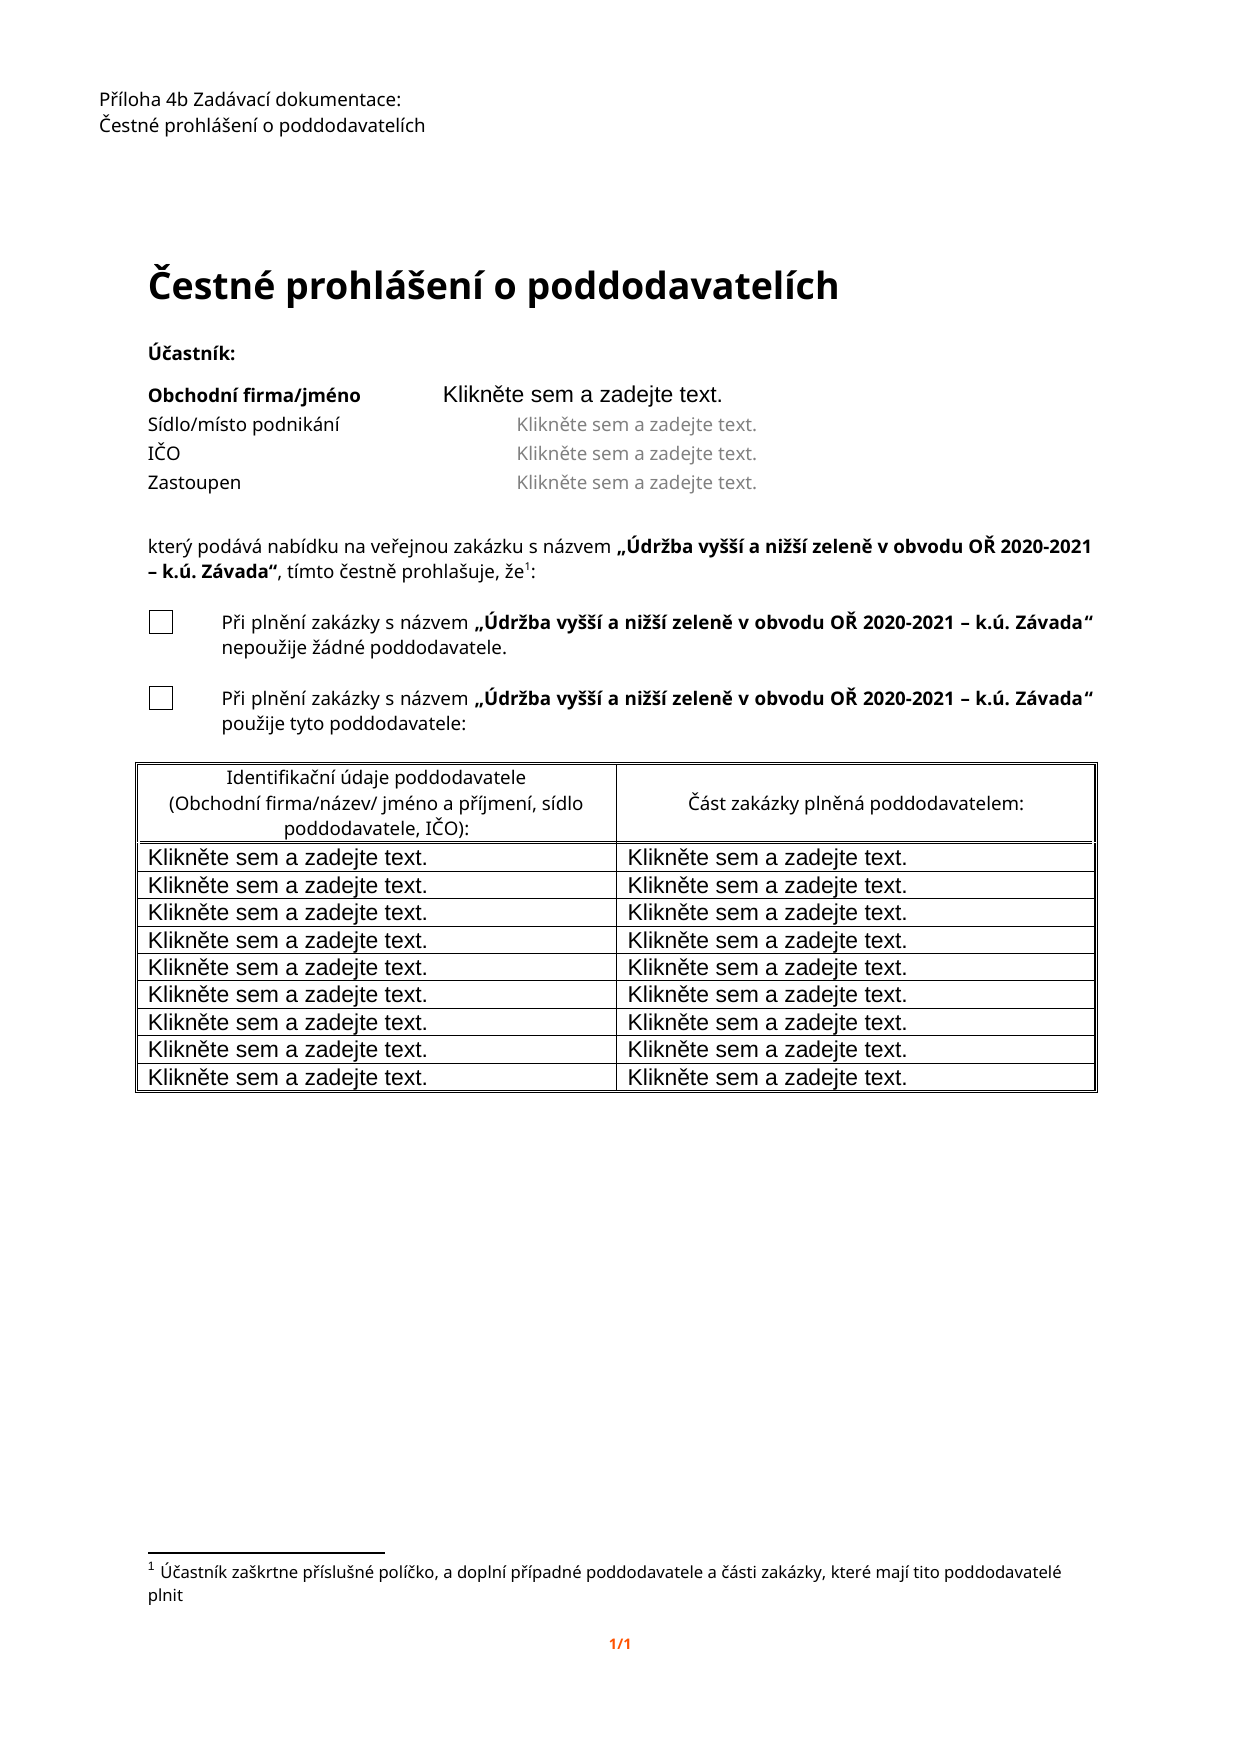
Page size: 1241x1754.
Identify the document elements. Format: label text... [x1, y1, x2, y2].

text Obchodní firma/jméno [148, 379, 1093, 408]
text Sídlo/místo podnikání [148, 408, 1093, 437]
text IČO [148, 437, 1093, 466]
text Účastník: [148, 336, 1093, 367]
text Zastoupen [148, 466, 1093, 495]
table_header Identifikační údaje poddodavatele (Obchodní firma/název/ jméno a příjmení, sídlo poddodavatele, IČO): [138, 765, 616, 841]
text který podává nabídku na veřejnou zakázku s názvem „Údržba vyšší a nižší zeleně v obvodu OŘ 2020-2021 – k.ú. Závada“, tímto čestně prohlašuje, že: [148, 533, 1093, 584]
text Při plnění zakázky s názvem „Údržba vyšší a nižší zeleně v obvodu OŘ 2020-2021 – k.ú. Závada“ nepoužije žádné poddodavatele. [148, 609, 1093, 660]
title Čestné prohlášení o poddodavatelích [148, 259, 1093, 311]
text Při plnění zakázky s názvem „Údržba vyšší a nižší zeleně v obvodu OŘ 2020-2021 – k.ú. Závada“ použije tyto poddodavatele: [148, 685, 1093, 736]
table_header Část zakázky plněná poddodavatelem: [617, 765, 1094, 841]
